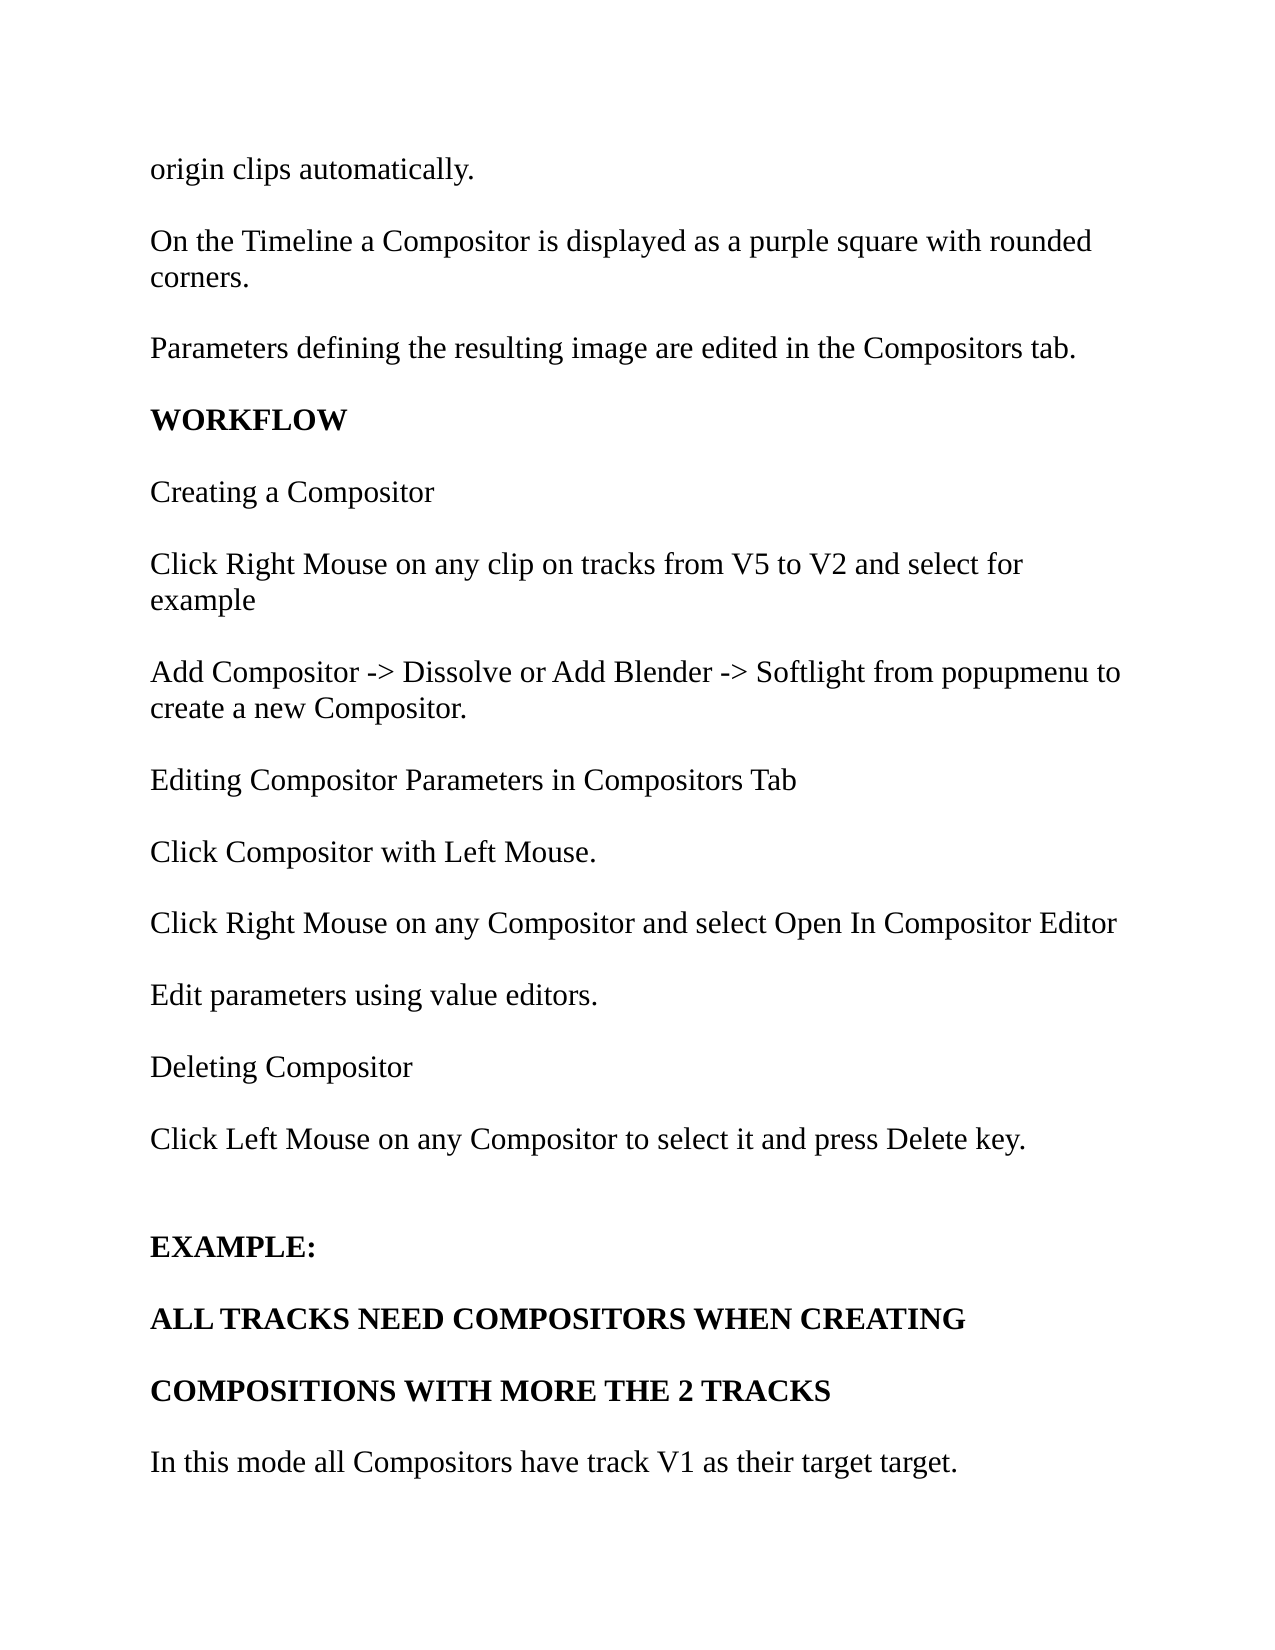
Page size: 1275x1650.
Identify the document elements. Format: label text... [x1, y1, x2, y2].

text COMPOSITIONS WITH MORE THE 2 TRACKS [150, 1372, 1125, 1408]
text Edit parameters using value editors. [150, 977, 1125, 1012]
text ALL TRACKS NEED COMPOSITORS WHEN CREATING [150, 1300, 1125, 1336]
text Click Compositor with Left Mouse. [150, 833, 1125, 869]
text EXAMPLE: [150, 1228, 1125, 1264]
text On the Timeline a Compositor is displayed as a purple square with rounded corners. [150, 222, 1125, 294]
text Editing Compositor Parameters in Compositors Tab [150, 761, 1125, 797]
text Creating a Compositor [150, 473, 1125, 509]
text example [150, 581, 1125, 617]
text Add Compositor -> Dissolve or Add Blender -> Softlight from popupmenu to create a new Compositor. [150, 653, 1125, 725]
text WORKFLOW [150, 402, 1125, 437]
text Click Left Mouse on any Compositor to select it and press Delete key. [150, 1120, 1125, 1156]
text origin clips automatically. [150, 150, 1125, 186]
text Deleting Compositor [150, 1048, 1125, 1084]
text Click Right Mouse on any Compositor and select Open In Compositor Editor [150, 905, 1125, 941]
text Click Right Mouse on any clip on tracks from V5 to V2 and select for [150, 545, 1125, 581]
text In this mode all Compositors have track V1 as their target target. [150, 1444, 1125, 1480]
text Parameters defining the resulting image are edited in the Compositors tab. [150, 330, 1125, 366]
